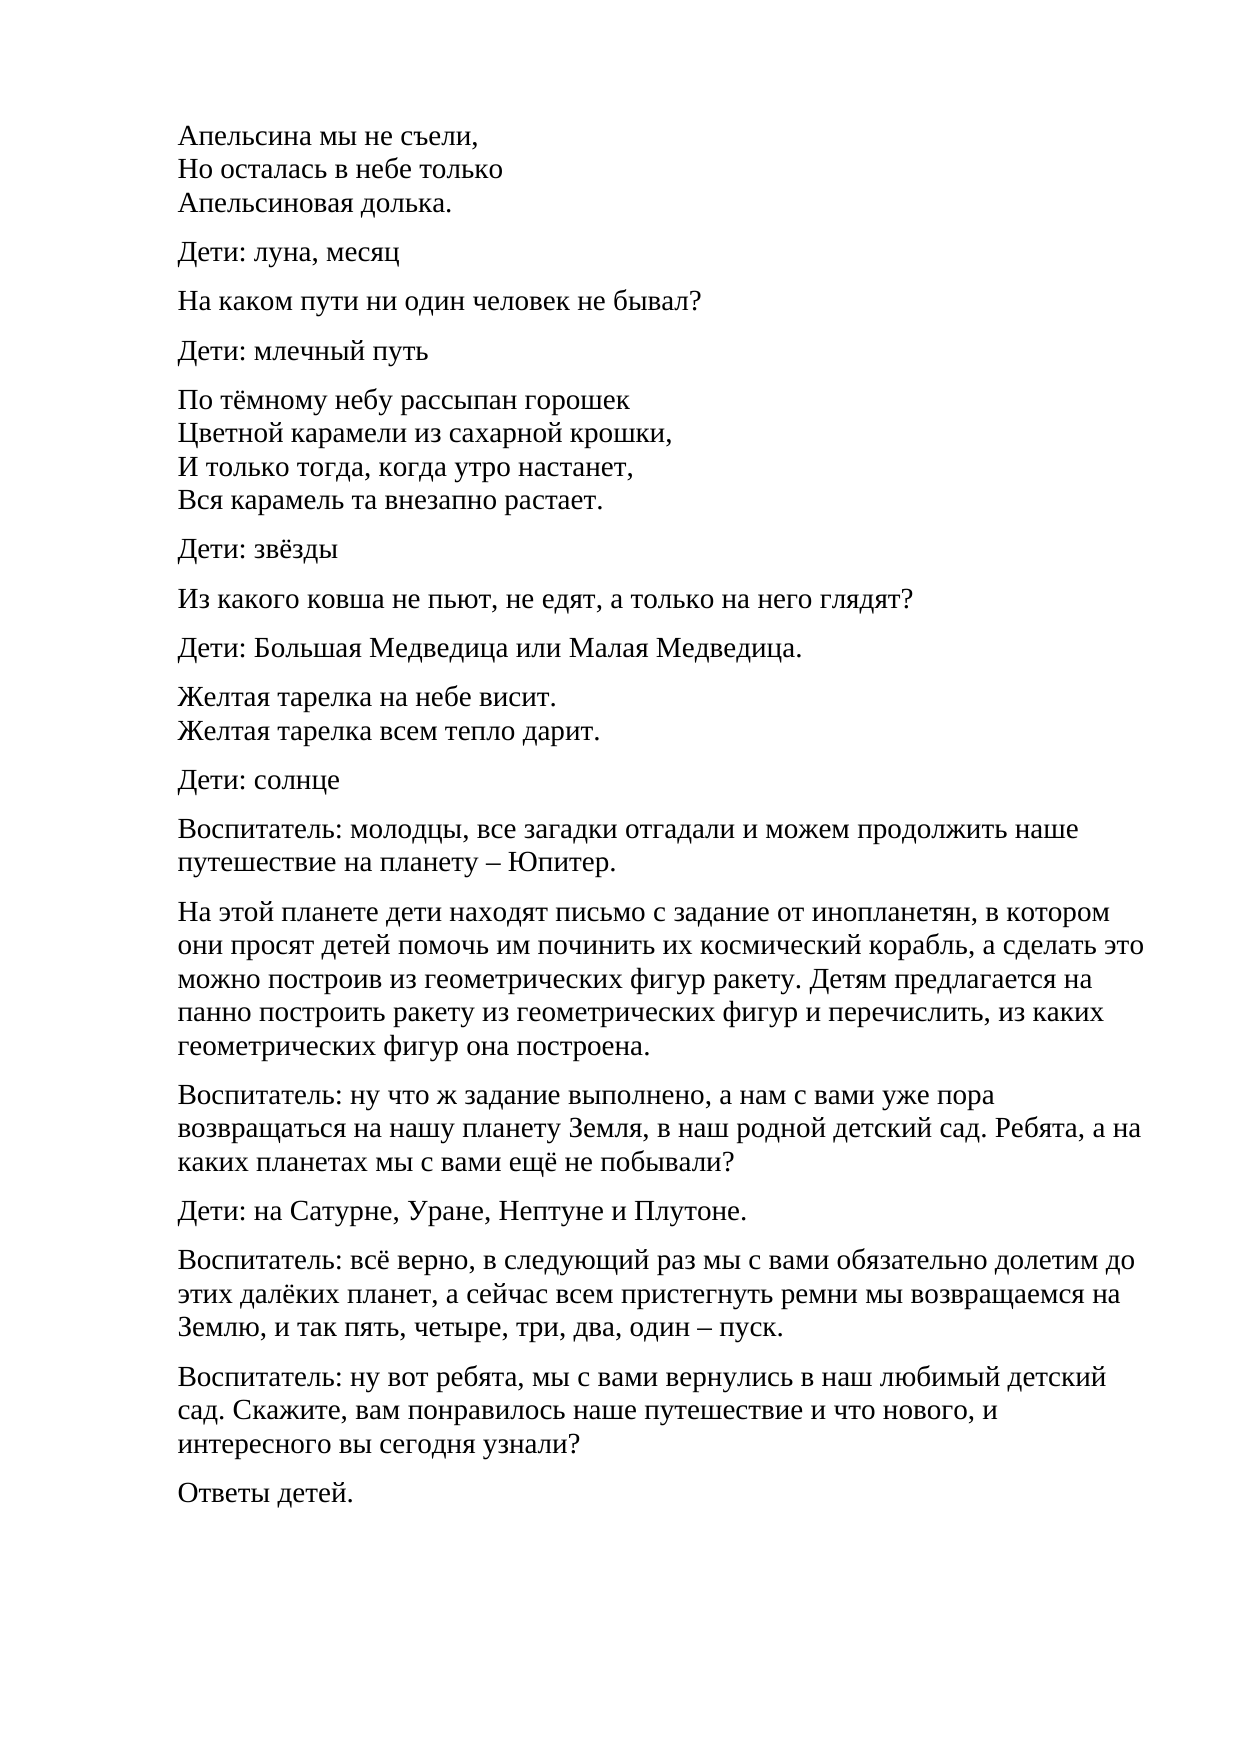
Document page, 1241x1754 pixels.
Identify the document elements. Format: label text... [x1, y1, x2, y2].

text Воспитатель: молодцы, все загадки отгадали и можем продолжить наше путешествие на планету – Юпитер. [177, 811, 1152, 878]
text По тёмному небу рассыпан горошек Цветной карамели из сахарной крошки, И только тогда, когда утро настанет, Вся карамель та внезапно растает. [177, 382, 1152, 516]
text Дети: звёзды [177, 532, 1152, 565]
text Из какого ковша не пьют, не едят, а только на него глядят? [177, 581, 1152, 614]
text Воспитатель: ну вот ребята, мы с вами вернулись в наш любимый детский сад. Скажите, вам понравилось наше путешествие и что нового, и интересного вы сегодня узнали? [177, 1359, 1152, 1459]
text Воспитатель: ну что ж задание выполнено, а нам с вами уже пора возвращаться на нашу планету Земля, в наш родной детский сад. Ребята, а на каких планетах мы с вами ещё не побывали? [177, 1077, 1152, 1178]
text Дети: на Сатурне, Уране, Нептуне и Плутоне. [177, 1193, 1152, 1227]
text Дети: млечный путь [177, 333, 1152, 366]
text Дети: луна, месяц [177, 234, 1152, 268]
text На каком пути ни один человек не бывал? [177, 283, 1152, 317]
text Ответы детей. [177, 1475, 1152, 1508]
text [177, 118, 1152, 219]
text Желтая тарелка на небе висит. Желтая тарелка всем тепло дарит. [177, 679, 1152, 746]
text На этой планете дети находят письмо с задание от инопланетян, в котором они просят детей помочь им починить их космический корабль, а сделать это можно построив из геометрических фигур ракету. Детям предлагается на панно построить ракету из геометрических фигур и перечислить, из каких геометрических фигур она построена. [177, 894, 1152, 1061]
text Дети: солнце [177, 762, 1152, 795]
text Дети: Большая Медведица или Малая Медведица. [177, 630, 1152, 663]
text Воспитатель: всё верно, в следующий раз мы с вами обязательно долетим до этих далёких планет, а сейчас всем пристегнуть ремни мы возвращаемся на Землю, и так пять, четыре, три, два, один – пуск. [177, 1242, 1152, 1343]
